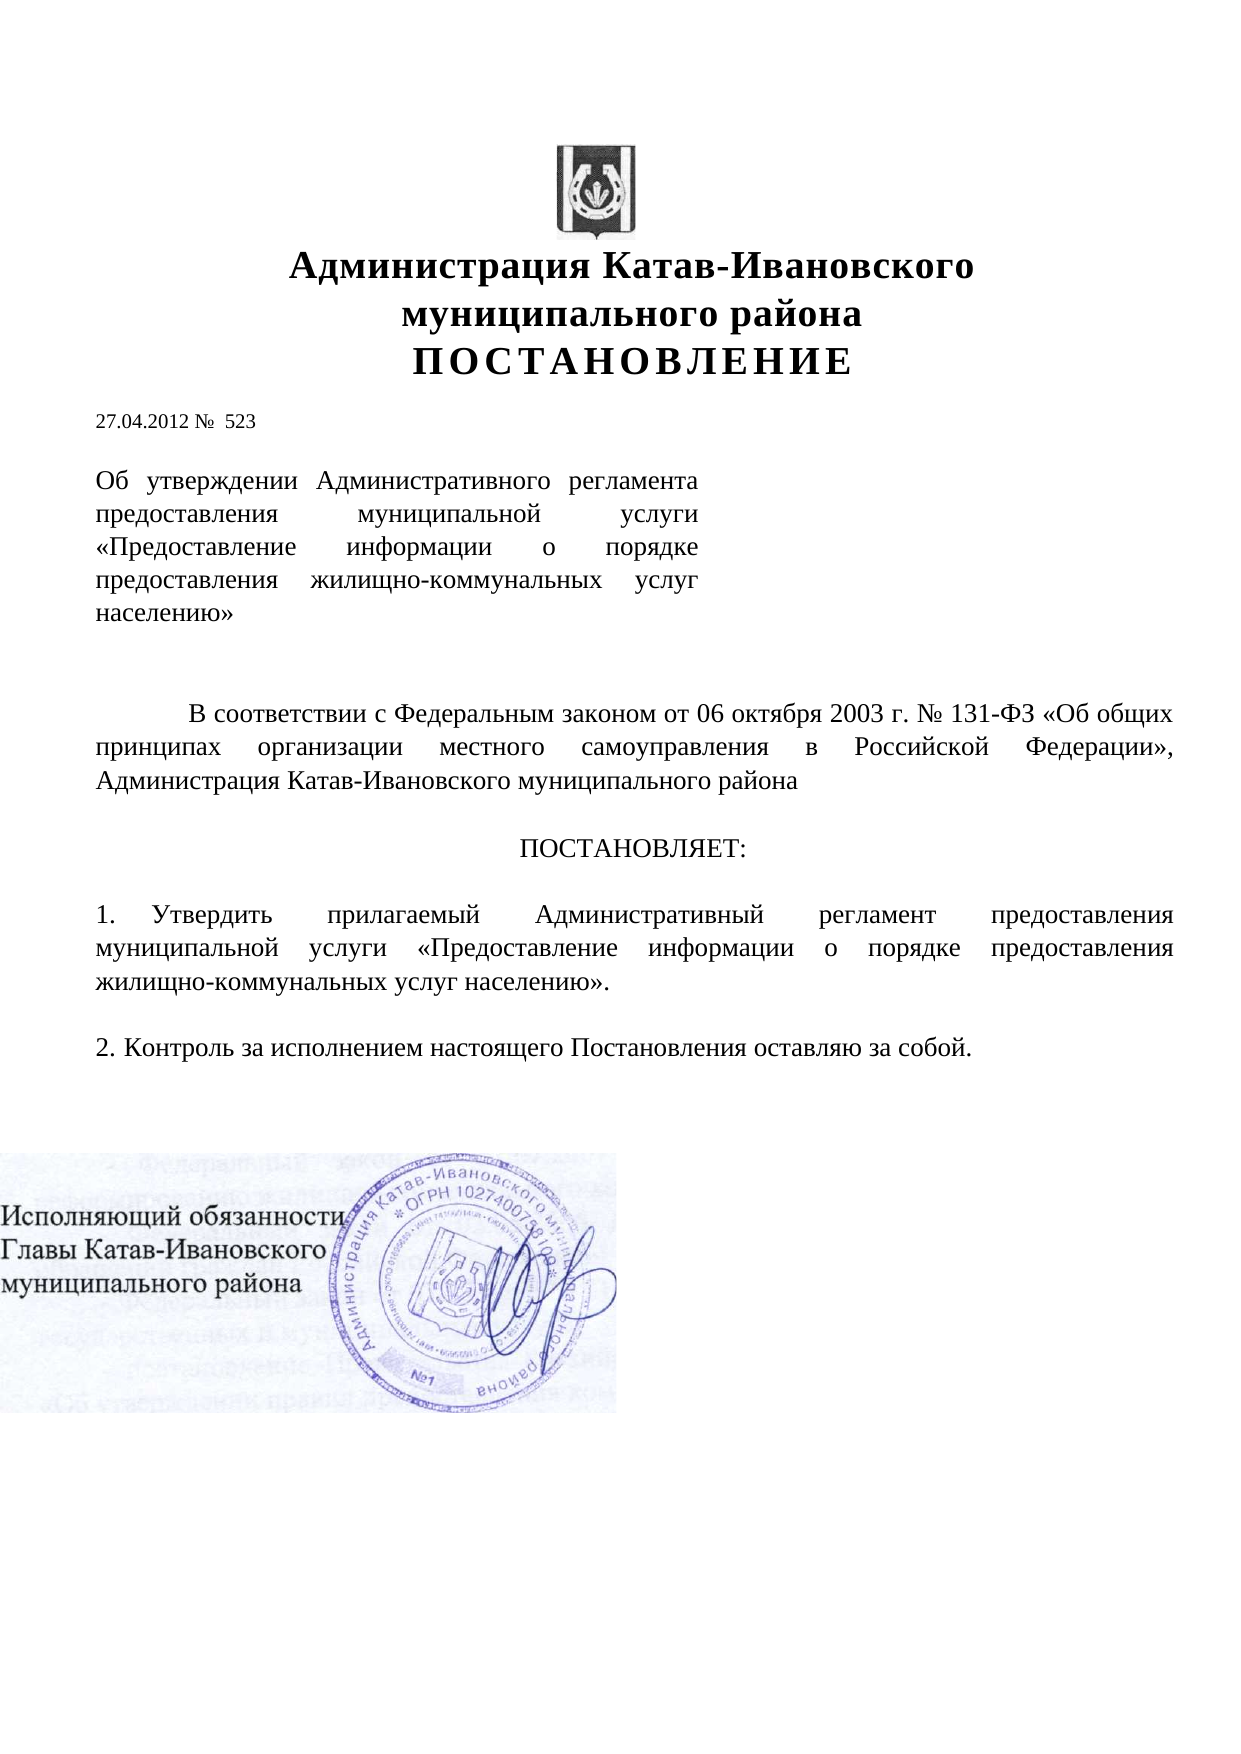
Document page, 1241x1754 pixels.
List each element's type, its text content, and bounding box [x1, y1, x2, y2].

text ПОСТАНОВЛЯЕТ: [95, 832, 1171, 863]
text Администрация Катав-Ивановского муниципального района ПОСТАНОВЛЕНИЕ [262, 142, 1002, 384]
text В соответствии с Федеральным законом от 06 октября 2003 г. № 131-ФЗ «Об общих принципах организации местного самоуправления в Российской Федерации», Администрация Катав-Ивановского муниципального района [95, 696, 1175, 796]
text 27.04.2012 № 523 [95, 409, 699, 434]
text 1. Утвердить прилагаемый Административный регламент предоставления муниципальной услуги «Предоставление информации о порядке предоставления жилищно-коммунальных услуг населению». [95, 897, 1175, 997]
text 2. Контроль за исполнением настоящего Постановления оставляю за собой. [95, 1031, 1175, 1063]
text Об утверждении Административного регламента предоставления муниципальной услуги «Предоставление информации о порядке предоставления жилищно-коммунальных услуг населению» [95, 463, 699, 628]
picture [556, 144, 636, 240]
picture [0, 1153, 617, 1413]
